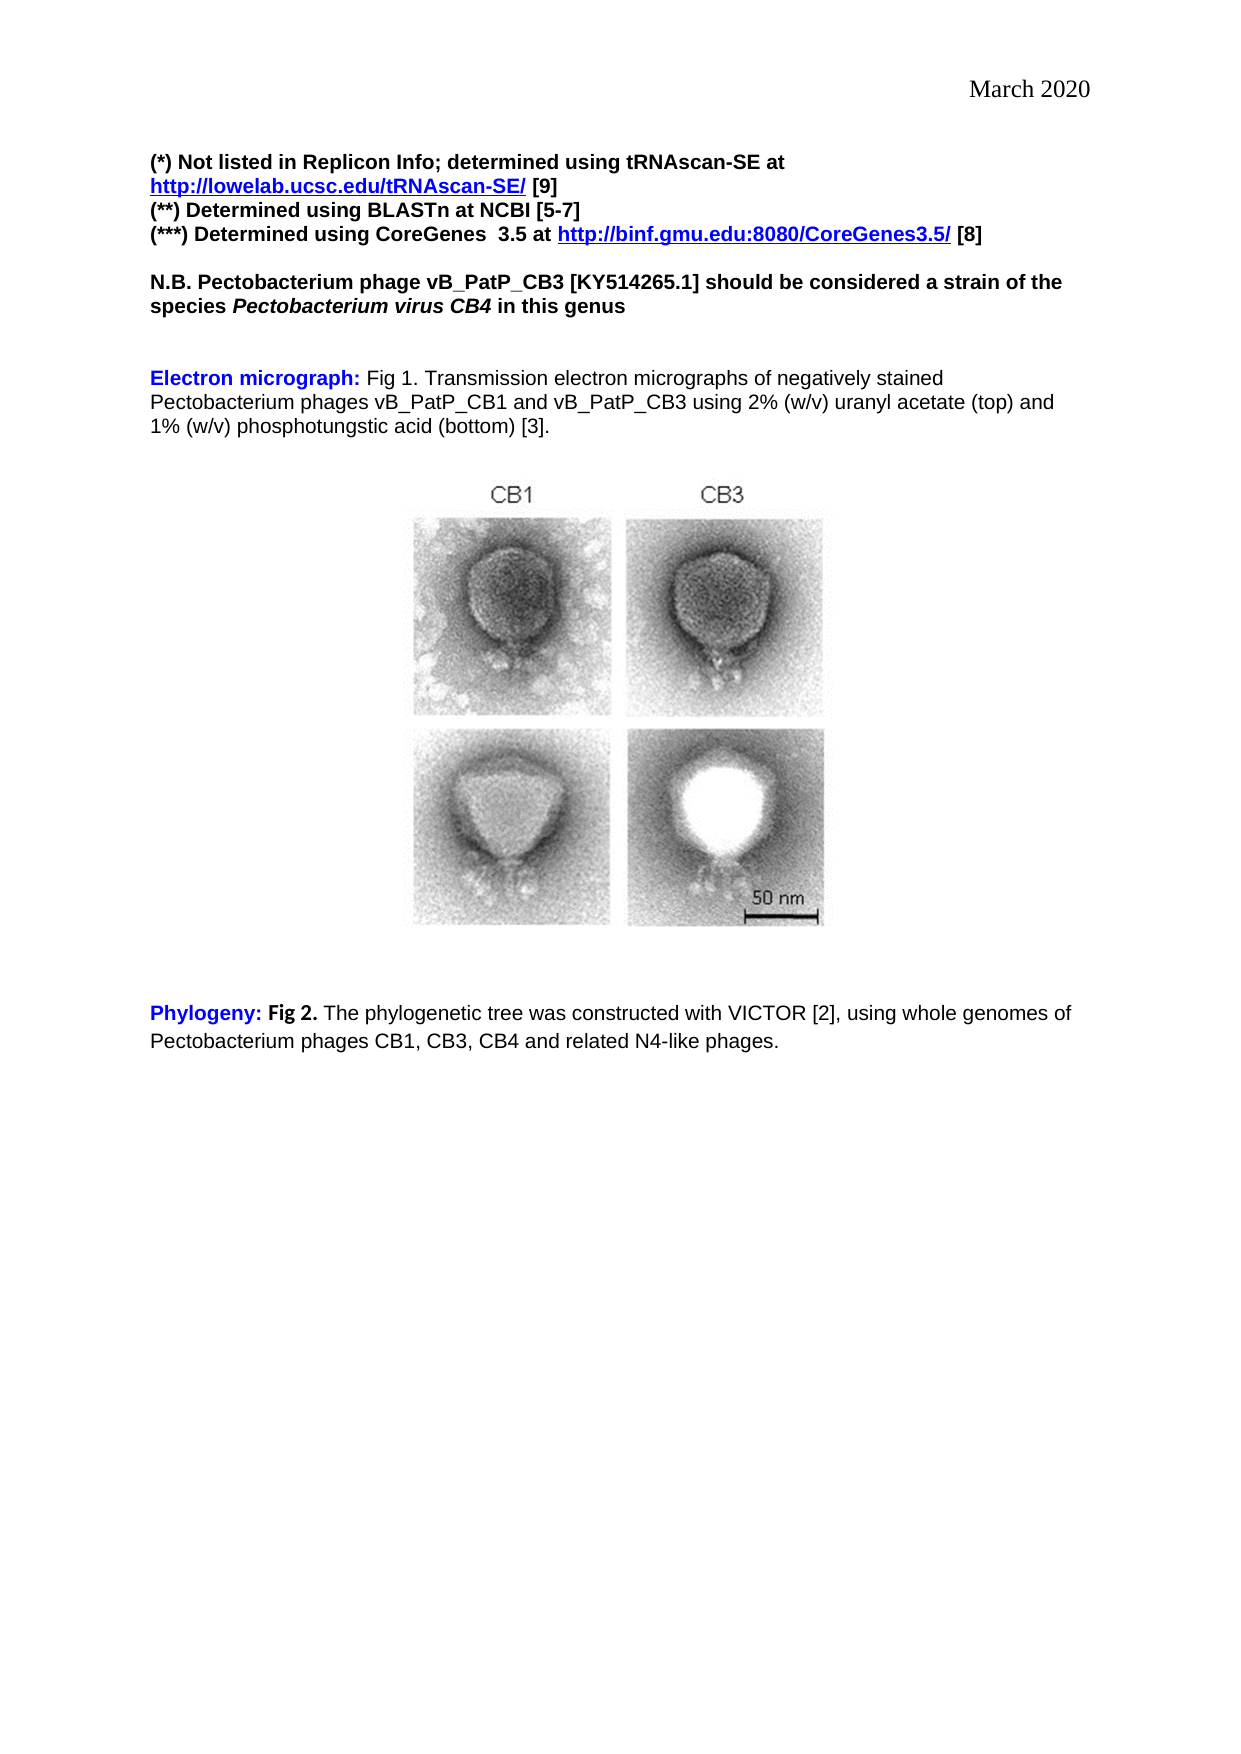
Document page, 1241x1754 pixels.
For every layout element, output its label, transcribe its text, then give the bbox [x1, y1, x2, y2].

text (**) Determined using BLASTn at NCBI [5-7] [150, 198, 1090, 222]
text Phylogeny: Fig 2. The phylogenetic tree was constructed with VICTOR [2], using whole genomes of Pectobacterium phages CB1, CB3, CB4 and related N4-like phages. [150, 998, 1090, 1054]
picture [385, 461, 855, 946]
text (***) Determined using CoreGenes 3.5 at http://binf.gmu.edu:8080/CoreGenes3.5/ [8] [150, 222, 1090, 246]
text Electron micrograph: Fig 1. Transmission electron micrographs of negatively stained Pectobacterium phages vB_PatP_CB1 and vB_PatP_CB3 using 2% (w/v) uranyl acetate (top) and 1% (w/v) phosphotungstic acid (bottom) [3]. [150, 366, 1090, 437]
text N.B. Pectobacterium phage vB_PatP_CB3 [KY514265.1] should be considered a strain of the species Pectobacterium virus CB4 in this genus [150, 270, 1090, 318]
text (*) Not listed in Replicon Info; determined using tRNAscan-SE at http://lowelab.ucsc.edu/tRNAscan-SE/ [9] [150, 150, 1090, 198]
